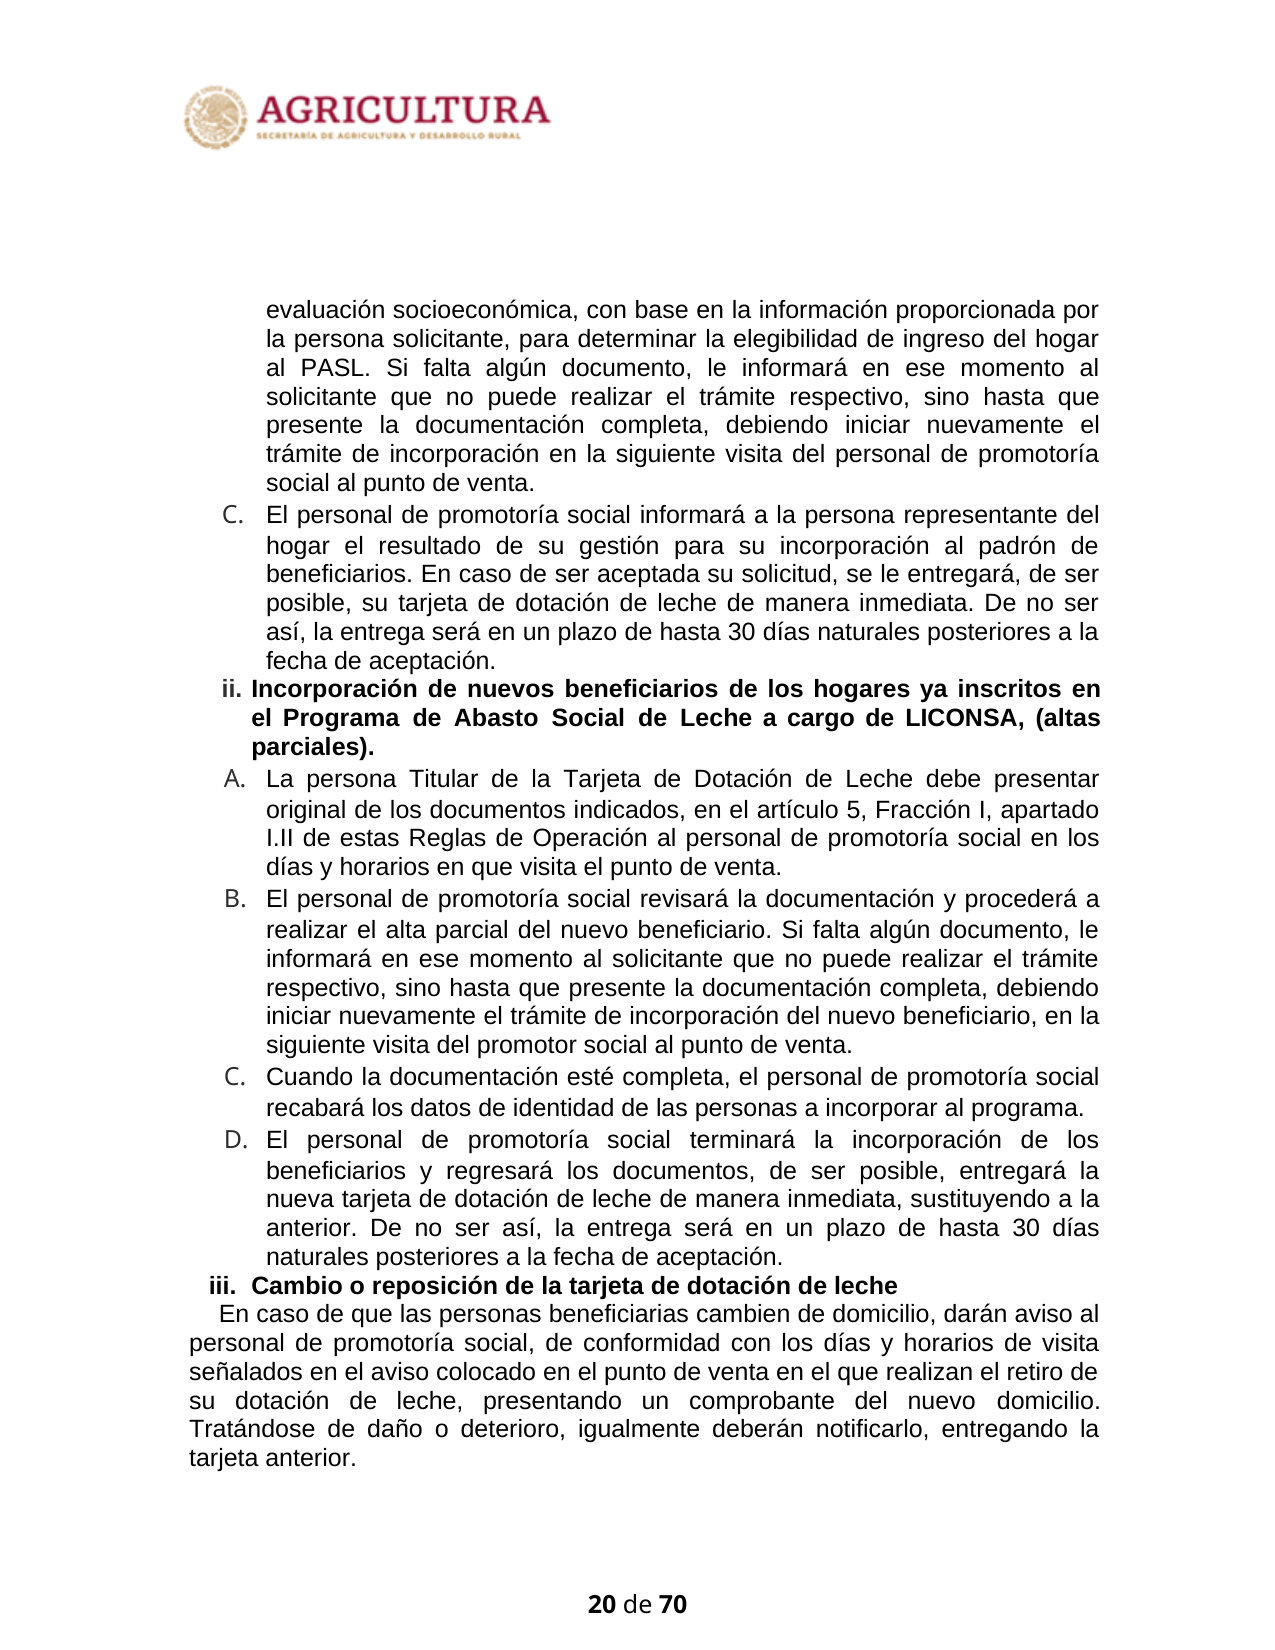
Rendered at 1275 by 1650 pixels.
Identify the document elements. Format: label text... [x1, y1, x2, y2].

list El personal de promotoría social terminará la incorporación de los beneficiarios y regresará los documentos, de ser posible, entregará la nueva tarjeta de dotación de leche de manera inmediata, sustituyendo a la anterior. De no ser así, la entrega será en un plazo de hasta 30 días naturales posteriores a la fecha de aceptación. [223, 1122, 1101, 1271]
list El personal de promotoría social informará a la persona representante del hogar el resultado de su gestión para su incorporación al padrón de beneficiarios. En caso de ser aceptada su solicitud, se le entregará, de ser posible, su tarjeta de dotación de leche de manera inmediata. De no ser así, la entrega será en un plazo de hasta 30 días naturales posteriores a la fecha de aceptación. [222, 497, 1101, 674]
list El personal de promotoría social revisará la documentación y procederá a realizar el alta parcial del nuevo beneficiario. Si falta algún documento, le informará en ese momento al solicitante que no puede realizar el trámite respectivo, sino hasta que presente la documentación completa, debiendo iniciar nuevamente el trámite de incorporación del nuevo beneficiario, en la siguiente visita del promotor social al punto de venta. [223, 881, 1101, 1059]
list Cuando la documentación esté completa, el personal de promotoría social recabará los datos de identidad de las personas a incorporar al programa. [223, 1059, 1101, 1122]
list Cambio o reposición de la tarjeta de dotación de leche [236, 1271, 1101, 1299]
subtitle Incorporación de nuevos beneficiarios de los hogares ya inscritos en el Programa de Abasto Social de Leche a cargo de LICONSA, (altas parciales). [221, 674, 1101, 761]
list La persona Titular de la Tarjeta de Dotación de Leche debe presentar original de los documentos indicados, en el artículo 5, Fracción I, apartado I.II de estas Reglas de Operación al personal de promotoría social en los días y horarios en que visita el punto de venta. [223, 761, 1101, 881]
text En caso de que las personas beneficiarias cambien de domicilio, darán aviso al personal de promotoría social, de conformidad con los días y horarios de visita señalados en el aviso colocado en el punto de venta en el que realizan el retiro de su dotación de leche, presentando un comprobante del nuevo domicilio. Tratándose de daño o deterioro, igualmente deberán notificarlo, entregando la tarjeta anterior. [189, 1299, 1101, 1472]
picture [177, 62, 561, 159]
